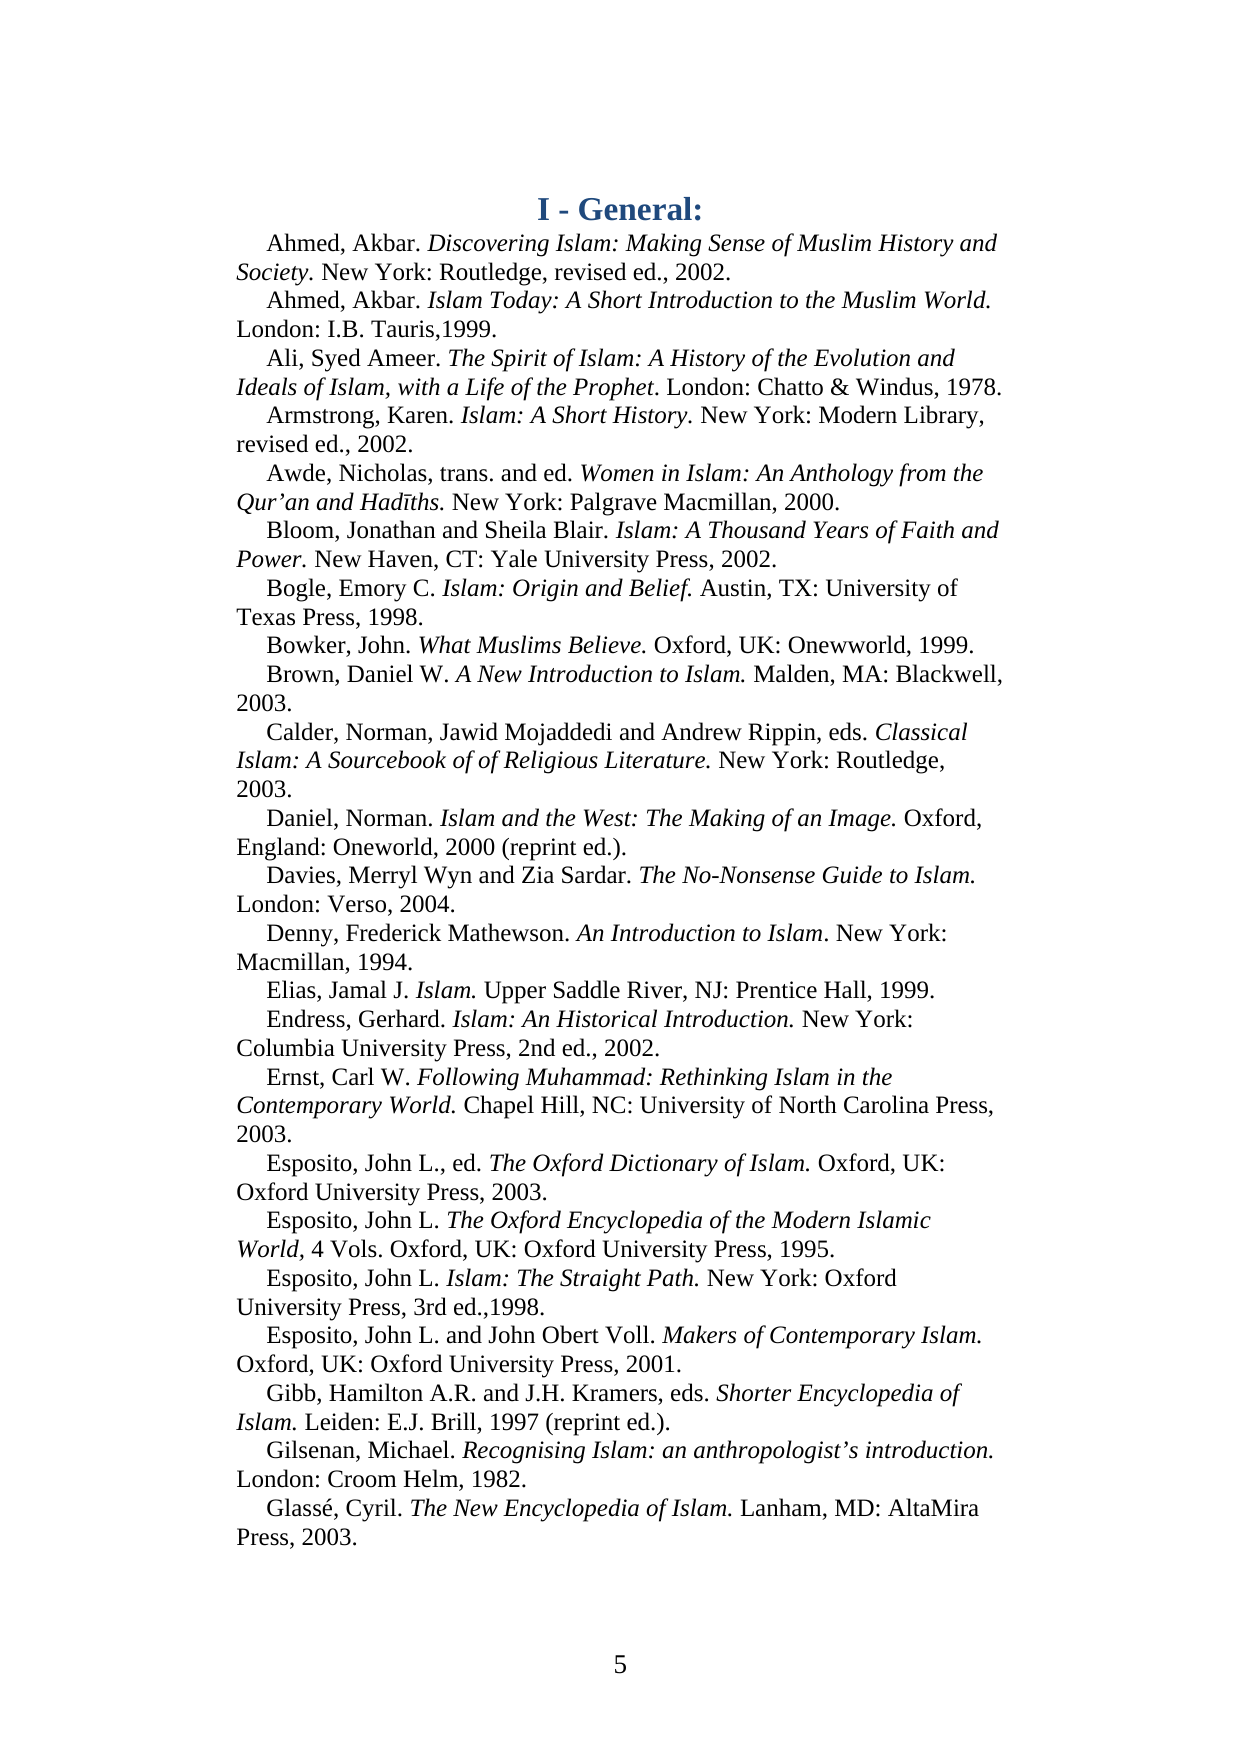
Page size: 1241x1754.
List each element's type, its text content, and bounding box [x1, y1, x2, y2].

text Glassé, Cyril. The New Encyclopedia of Islam. Lanham, MD: AltaMira Press, 2003. [236, 1493, 1004, 1551]
subtitle I - General: [236, 190, 1004, 228]
text Gibb, Hamilton A.R. and J.H. Kramers, eds. Shorter Encyclopedia of Islam. Leiden: E.J. Brill, 1997 (reprint ed.). [236, 1378, 1004, 1436]
text Brown, Daniel W. A New Introduction to Islam. Malden, MA: Blackwell, 2003. [236, 659, 1004, 717]
text Ali, Syed Ameer. The Spirit of Islam: A History of the Evolution and Ideals of Islam, with a Life of the Prophet. London: Chatto & Windus, 1978. [236, 343, 1004, 401]
text Esposito, John L. The Oxford Encyclopedia of the Modern Islamic World, 4 Vols. Oxford, UK: Oxford University Press, 1995. [236, 1206, 1004, 1263]
text Davies, Merryl Wyn and Zia Sardar. The No-Nonsense Guide to Islam. London: Verso, 2004. [236, 861, 1004, 918]
text Calder, Norman, Jawid Mojaddedi and Andrew Rippin, eds. Classical Islam: A Sourcebook of of Religious Literature. New York: Routledge, 2003. [236, 717, 1004, 803]
text Esposito, John L., ed. The Oxford Dictionary of Islam. Oxford, UK: Oxford University Press, 2003. [236, 1148, 1004, 1206]
text Denny, Frederick Mathewson. An Introduction to Islam. New York: Macmillan, 1994. [236, 918, 1004, 976]
text Gilsenan, Michael. Recognising Islam: an anthropologist’s introduction. London: Croom Helm, 1982. [236, 1436, 1004, 1493]
text Esposito, John L. Islam: The Straight Path. New York: Oxford University Press, 3rd ed.,1998. [236, 1263, 1004, 1321]
text Ernst, Carl W. Following Muhammad: Rethinking Islam in the Contemporary World. Chapel Hill, NC: University of North Carolina Press, 2003. [236, 1062, 1004, 1148]
text Daniel, Norman. Islam and the West: The Making of an Image. Oxford, England: Oneworld, 2000 (reprint ed.). [236, 803, 1004, 861]
text Bowker, John. What Muslims Believe. Oxford, UK: Onewworld, 1999. [236, 631, 1004, 659]
text Armstrong, Karen. Islam: A Short History. New York: Modern Library, revised ed., 2002. [236, 401, 1004, 458]
text Esposito, John L. and John Obert Voll. Makers of Contemporary Islam. Oxford, UK: Oxford University Press, 2001. [236, 1321, 1004, 1378]
text Bogle, Emory C. Islam: Origin and Belief. Austin, TX: University of Texas Press, 1998. [236, 573, 1004, 631]
text Ahmed, Akbar. Discovering Islam: Making Sense of Muslim History and Society. New York: Routledge, revised ed., 2002. [236, 228, 1004, 286]
text Bloom, Jonathan and Sheila Blair. Islam: A Thousand Years of Faith and Power. New Haven, CT: Yale University Press, 2002. [236, 516, 1004, 573]
text Endress, Gerhard. Islam: An Historical Introduction. New York: Columbia University Press, 2nd ed., 2002. [236, 1004, 1004, 1062]
text Elias, Jamal J. Islam. Upper Saddle River, NJ: Prentice Hall, 1999. [236, 976, 1004, 1004]
text Awde, Nicholas, trans. and ed. Women in Islam: An Anthology from the Qur’an and Hadīths. New York: Palgrave Macmillan, 2000. [236, 458, 1004, 516]
text Ahmed, Akbar. Islam Today: A Short Introduction to the Muslim World. London: I.B. Tauris,1999. [236, 286, 1004, 343]
